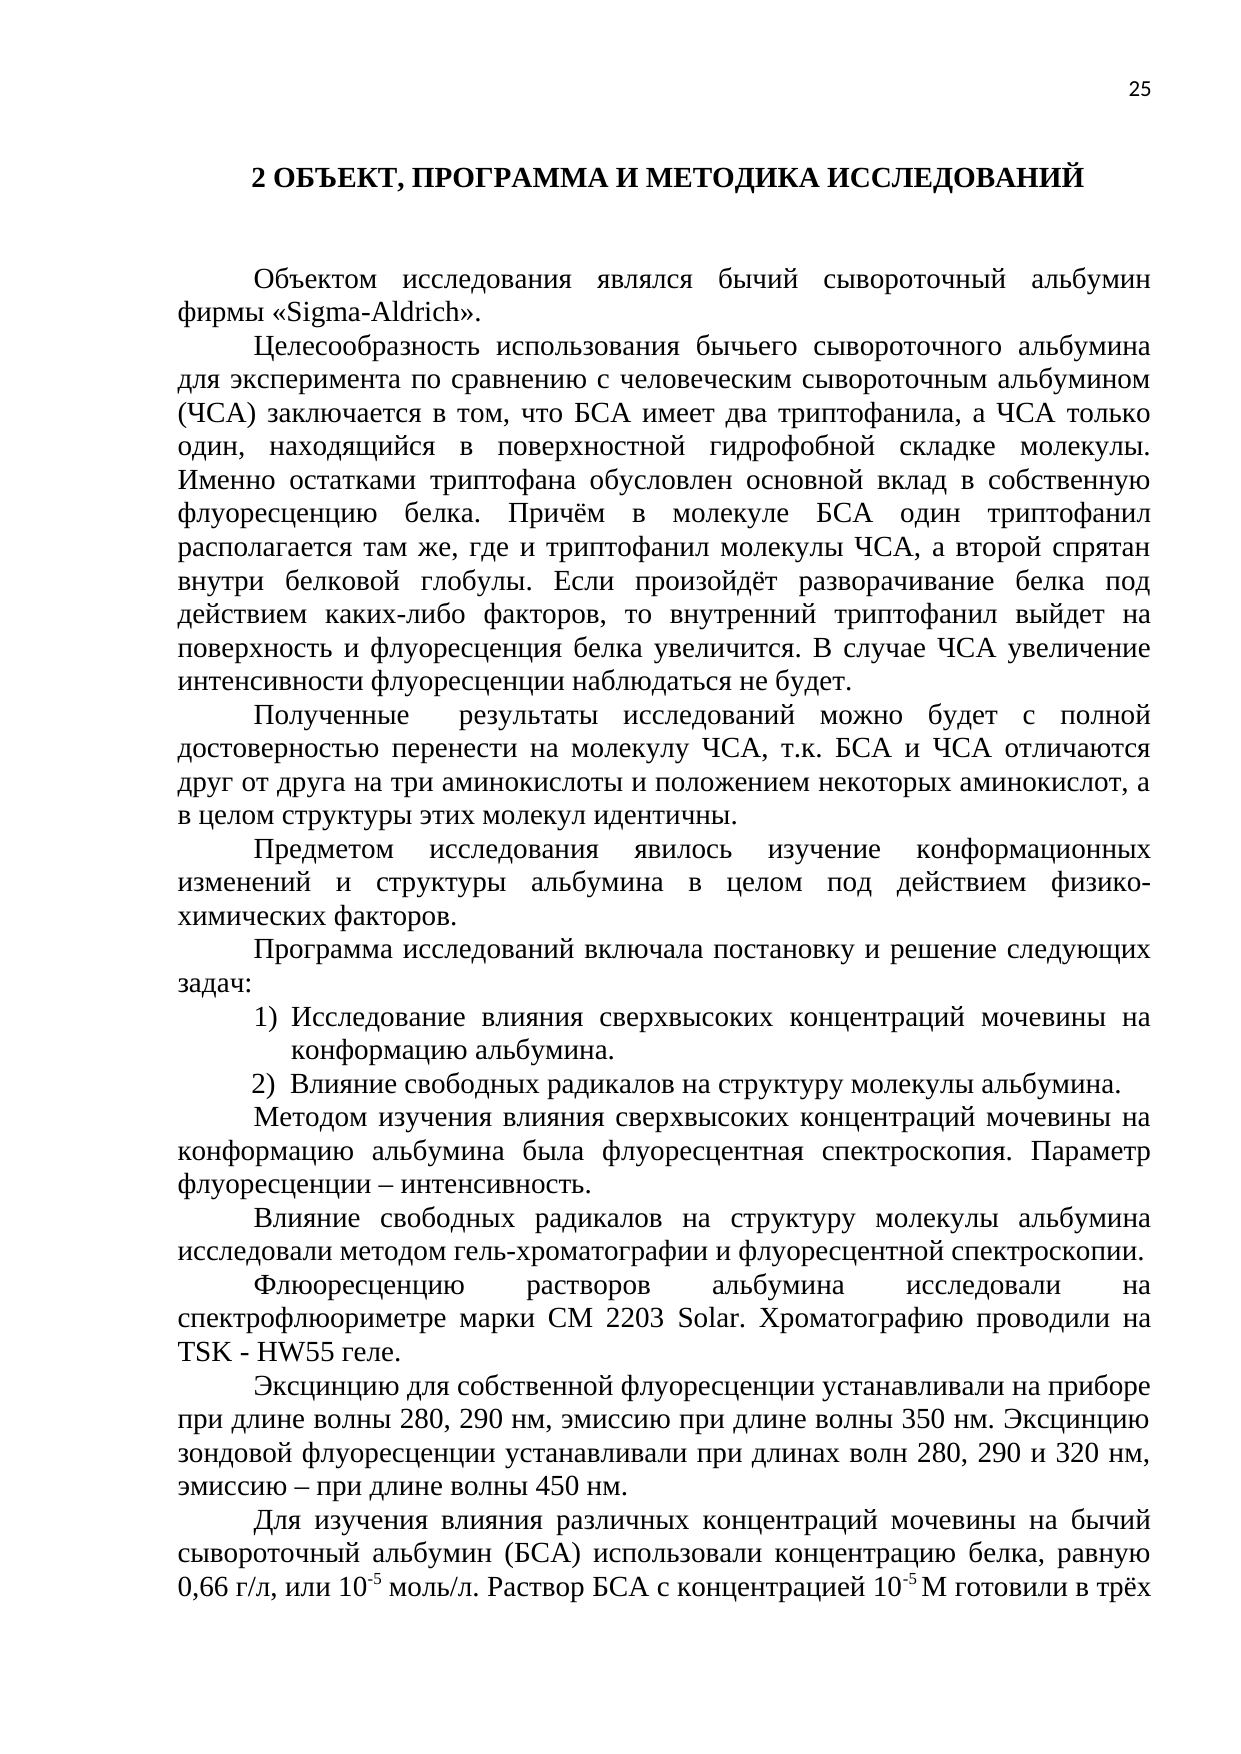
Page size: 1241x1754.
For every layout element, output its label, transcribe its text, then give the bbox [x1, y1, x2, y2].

text Влияние свободных радикалов на структуру молекулы альбумина исследовали методом гель-хроматографии и флуоресцентной спектроскопии. [177, 1200, 1152, 1267]
text Методом изучения влияния сверхвысоких концентраций мочевины на конформацию альбумина была флуоресцентная спектроскопия. Параметр флуоресценции – интенсивность. [177, 1099, 1152, 1200]
text Флюоресценцию растворов альбумина исследовали на спектрофлюориметре марки СМ 2203 Solar. Хроматографию проводили на TSK - HW55 геле. [177, 1267, 1152, 1368]
text Объектом исследования являлся бычий сывороточный альбумин фирмы «Sigma-Aldrich». [177, 261, 1152, 328]
text Программа исследований включала постановку и решение следующих задач: [177, 932, 1152, 999]
text Полученные результаты исследований можно будет с полной достоверностью перенести на молекулу ЧСА, т.к. БСА и ЧСА отличаются друг от друга на три аминокислоты и положением некоторых аминокислот, а в целом структуры этих молекул идентичны. [177, 697, 1152, 831]
text Эксцинцию для собственной флуоресценции устанавливали на приборе при длине волны 280, 290 нм, эмиссию при длине волны 350 нм. Эксцинцию зондовой флуоресценции устанавливали при длинах волн 280, 290 и 320 нм, эмиссию – при длине волны 450 нм. [177, 1368, 1152, 1502]
text Целесообразность использования бычьего сывороточного альбумина для эксперимента по сравнению с человеческим сывороточным альбумином (ЧСА) заключается в том, что БСА имеет два триптофанила, а ЧСА только один, находящийся в поверхностной гидрофобной складке молекулы. Именно остатками триптофана обусловлен основной вклад в собственную флуоресценцию белка. Причём в молекуле БСА один триптофанил располагается там же, где и триптофанил молекулы ЧСА, а второй спрятан внутри белковой глобулы. Если произойдёт разворачивание белка под действием каких-либо факторов, то внутренний триптофанил выйдет на поверхность и флуоресценция белка увеличится. В случае ЧСА увеличение интенсивности флуоресценции наблюдаться не будет. [177, 328, 1152, 697]
text 2 ОБЪЕКТ, ПРОГРАММА И МЕТОДИКА ИССЛЕДОВАНИЙ [177, 160, 1152, 194]
text Предметом исследования явилось изучение конформационных изменений и структуры альбумина в целом под действием физико-химических факторов. [177, 831, 1152, 932]
text 2) Влияние свободных радикалов на структуру молекулы альбумина. [177, 1066, 1152, 1099]
list Исследование влияния сверхвысоких концентраций мочевины на конформацию альбумина. [253, 999, 1152, 1066]
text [177, 1502, 1152, 1602]
